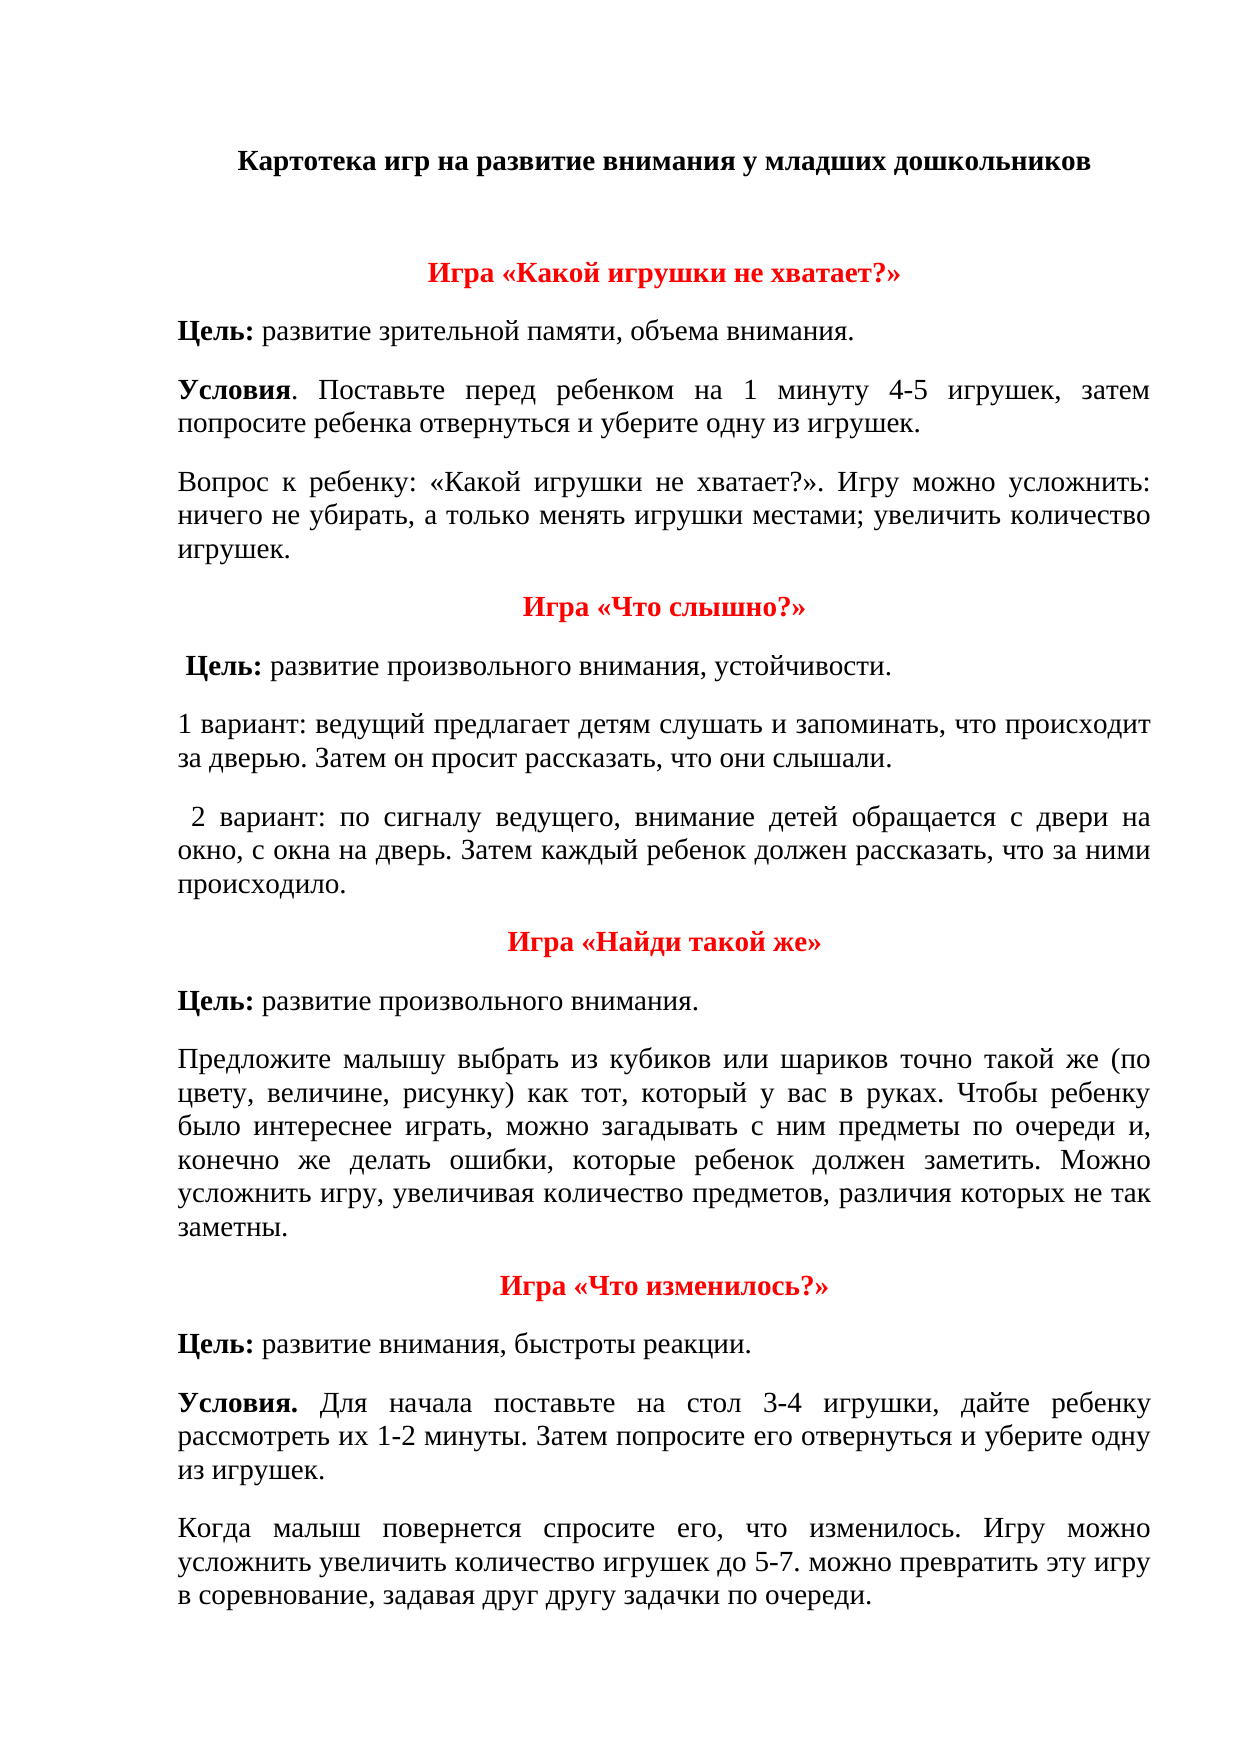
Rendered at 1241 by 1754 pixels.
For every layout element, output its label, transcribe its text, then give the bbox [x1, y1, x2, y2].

text Цель: развитие произвольного внимания. [177, 983, 1152, 1016]
text 2 вариант: по сигналу ведущего, внимание детей обращается с двери на окно, с окна на дверь. Затем каждый ребенок должен рассказать, что за ними происходило. [177, 799, 1152, 899]
text Цель: развитие зрительной памяти, объема внимания. [177, 313, 1152, 347]
text Игра «Найди такой же» [177, 924, 1152, 958]
text Игра «Что слышно?» [177, 589, 1152, 623]
text Условия. Поставьте перед ребенком на 1 минуту 4-5 игрушек, затем попросите ребенка отвернуться и уберите одну из игрушек. [177, 372, 1152, 439]
text 1 вариант: ведущий предлагает детям слушать и запоминать, что происходит за дверью. Затем он просит рассказать, что они слышали. [177, 707, 1152, 774]
text Предложите малышу выбрать из кубиков или шариков точно такой же (по цвету, величине, рисунку) как тот, который у вас в руках. Чтобы ребенку было интереснее играть, можно загадывать с ним предметы по очереди и, конечно же делать ошибки, которые ребенок должен заметить. Можно усложнить игру, увеличивая количество предметов, различия которых не так заметны. [177, 1041, 1152, 1243]
text Картотека игр на развитие внимания у младших дошкольников [177, 143, 1152, 177]
text Игра «Что изменилось?» [177, 1268, 1152, 1301]
text Когда малыш повернется спросите его, что изменилось. Игру можно усложнить увеличить количество игрушек до 5-7. можно превратить эту игру в соревнование, задавая друг другу задачки по очереди. [177, 1510, 1152, 1611]
text Вопрос к ребенку: «Какой игрушки не хватает?». Игру можно усложнить: ничего не убирать, а только менять игрушки местами; увеличить количество игрушек. [177, 464, 1152, 564]
text Цель: развитие произвольного внимания, устойчивости. [177, 648, 1152, 682]
text Цель: развитие внимания, быстроты реакции. [177, 1326, 1152, 1360]
text Условия. Для начала поставьте на стол 3-4 игрушки, дайте ребенку рассмотреть их 1-2 минуты. Затем попросите его отвернуться и уберите одну из игрушек. [177, 1385, 1152, 1485]
text Игра «Какой игрушки не хватает?» [177, 255, 1152, 288]
